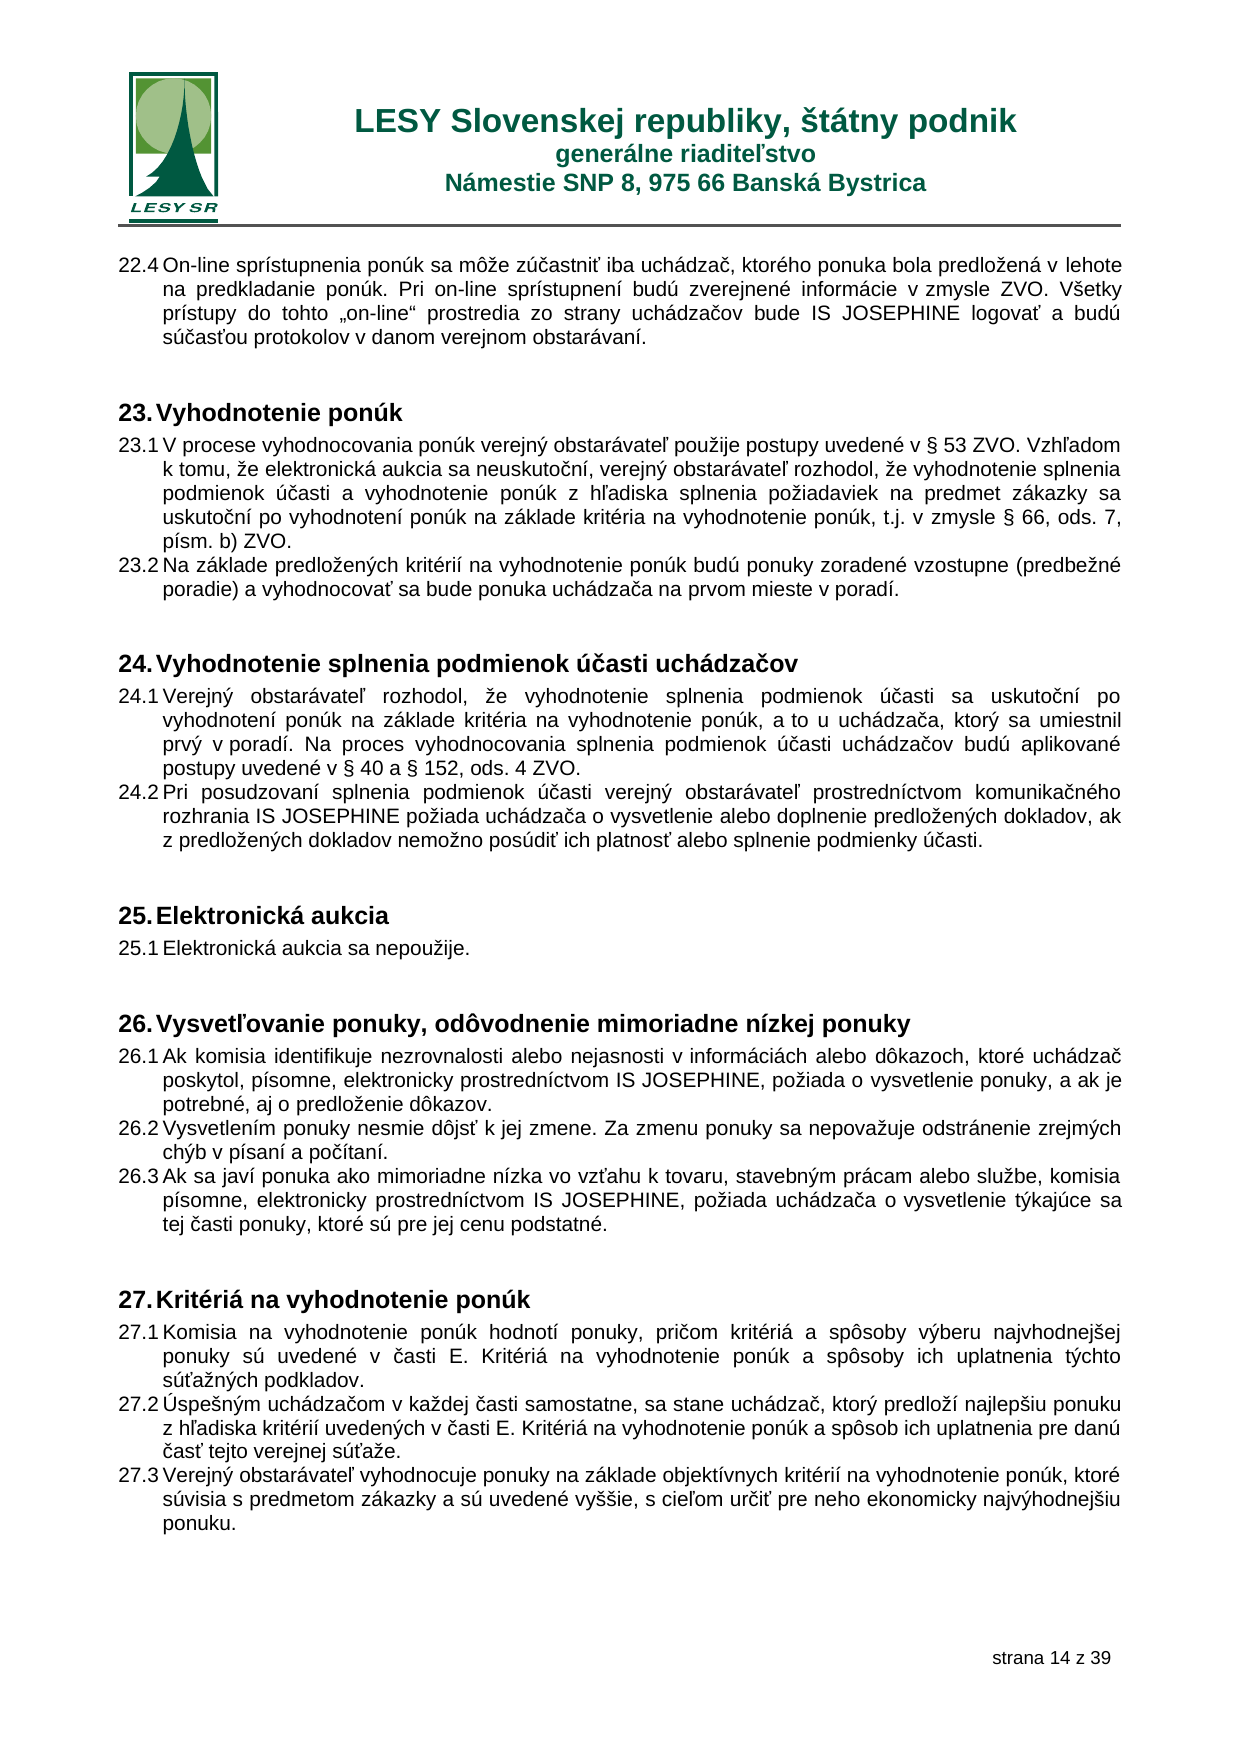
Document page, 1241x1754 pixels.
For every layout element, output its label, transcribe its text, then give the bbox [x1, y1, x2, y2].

subtitle Vyhodnotenie ponúk [118, 398, 1122, 426]
subtitle Elektronická aukcia [118, 901, 1122, 930]
list Úspešným uchádzačom v každej časti samostatne, sa stane uchádzač, ktorý predloží najlepšiu ponuku z hľadiska kritérií uvedených v časti E. Kritériá na vyhodnotenie ponúk a spôsob ich uplatnenia pre danú časť tejto verejnej súťaže. [118, 1391, 1122, 1463]
subtitle Vyhodnotenie splnenia podmienok účasti uchádzačov [118, 649, 1122, 678]
subtitle Kritériá na vyhodnotenie ponúk [118, 1284, 1122, 1313]
list V procese vyhodnocovania ponúk verejný obstarávateľ použije postupy uvedené v § 53 ZVO. Vzhľadom k tomu, že elektronická aukcia sa neuskutoční, verejný obstarávateľ rozhodol, že vyhodnotenie splnenia podmienok účasti a vyhodnotenie ponúk z hľadiska splnenia požiadaviek na predmet zákazky sa uskutoční po vyhodnotení ponúk na základe kritéria na vyhodnotenie ponúk, t.j. v zmysle § 66, ods. 7, písm. b) ZVO. [118, 433, 1122, 552]
list Na základe predložených kritérií na vyhodnotenie ponúk budú ponuky zoradené vzostupne (predbežné poradie) a vyhodnocovať sa bude ponuka uchádzača na prvom mieste v poradí. [118, 552, 1122, 600]
list Komisia na vyhodnotenie ponúk hodnotí ponuky, pričom kritériá a spôsoby výberu najvhodnejšej ponuky sú uvedené v časti E. Kritériá na vyhodnotenie ponúk a spôsoby ich uplatnenia týchto súťažných podkladov. [118, 1319, 1122, 1391]
list On-line sprístupnenia ponúk sa môže zúčastniť iba uchádzač, ktorého ponuka bola predložená v lehote na predkladanie ponúk. Pri on-line sprístupnení budú zverejnené informácie v zmysle ZVO. Všetky prístupy do tohto „on-line“ prostredia zo strany uchádzačov bude IS JOSEPHINE logovať a budú súčasťou protokolov v danom verejnom obstarávaní. [118, 253, 1122, 349]
list Ak sa javí ponuka ako mimoriadne nízka vo vzťahu k tovaru, stavebným prácam alebo službe, komisia písomne, elektronicky prostredníctvom IS JOSEPHINE, požiada uchádzača o vysvetlenie týkajúce sa tej časti ponuky, ktoré sú pre jej cenu podstatné. [118, 1164, 1122, 1236]
list Ak komisia identifikuje nezrovnalosti alebo nejasnosti v informáciách alebo dôkazoch, ktoré uchádzač poskytol, písomne, elektronicky prostredníctvom IS JOSEPHINE, požiada o vysvetlenie ponuky, a ak je potrebné, aj o predloženie dôkazov. [118, 1044, 1122, 1116]
list Elektronická aukcia sa nepoužije. [118, 936, 1122, 960]
list Verejný obstarávateľ vyhodnocuje ponuky na základe objektívnych kritérií na vyhodnotenie ponúk, ktoré súvisia s predmetom zákazky a sú uvedené vyššie, s cieľom určiť pre neho ekonomicky najvýhodnejšiu ponuku. [118, 1463, 1122, 1535]
list Vysvetlením ponuky nesmie dôjsť k jej zmene. Za zmenu ponuky sa nepovažuje odstránenie zrejmých chýb v písaní a počítaní. [118, 1116, 1122, 1164]
list Verejný obstarávateľ rozhodol, že vyhodnotenie splnenia podmienok účasti sa uskutoční po vyhodnotení ponúk na základe kritéria na vyhodnotenie ponúk, a to u uchádzača, ktorý sa umiestnil prvý v poradí. Na proces vyhodnocovania splnenia podmienok účasti uchádzačov budú aplikované postupy uvedené v § 40 a § 152, ods. 4 ZVO. [118, 684, 1122, 780]
list Pri posudzovaní splnenia podmienok účasti verejný obstarávateľ prostredníctvom komunikačného rozhrania IS JOSEPHINE požiada uchádzača o vysvetlenie alebo doplnenie predložených dokladov, ak z predložených dokladov nemožno posúdiť ich platnosť alebo splnenie podmienky účasti. [118, 780, 1122, 852]
subtitle Vysvetľovanie ponuky, odôvodnenie mimoriadne nízkej ponuky [118, 1009, 1122, 1038]
